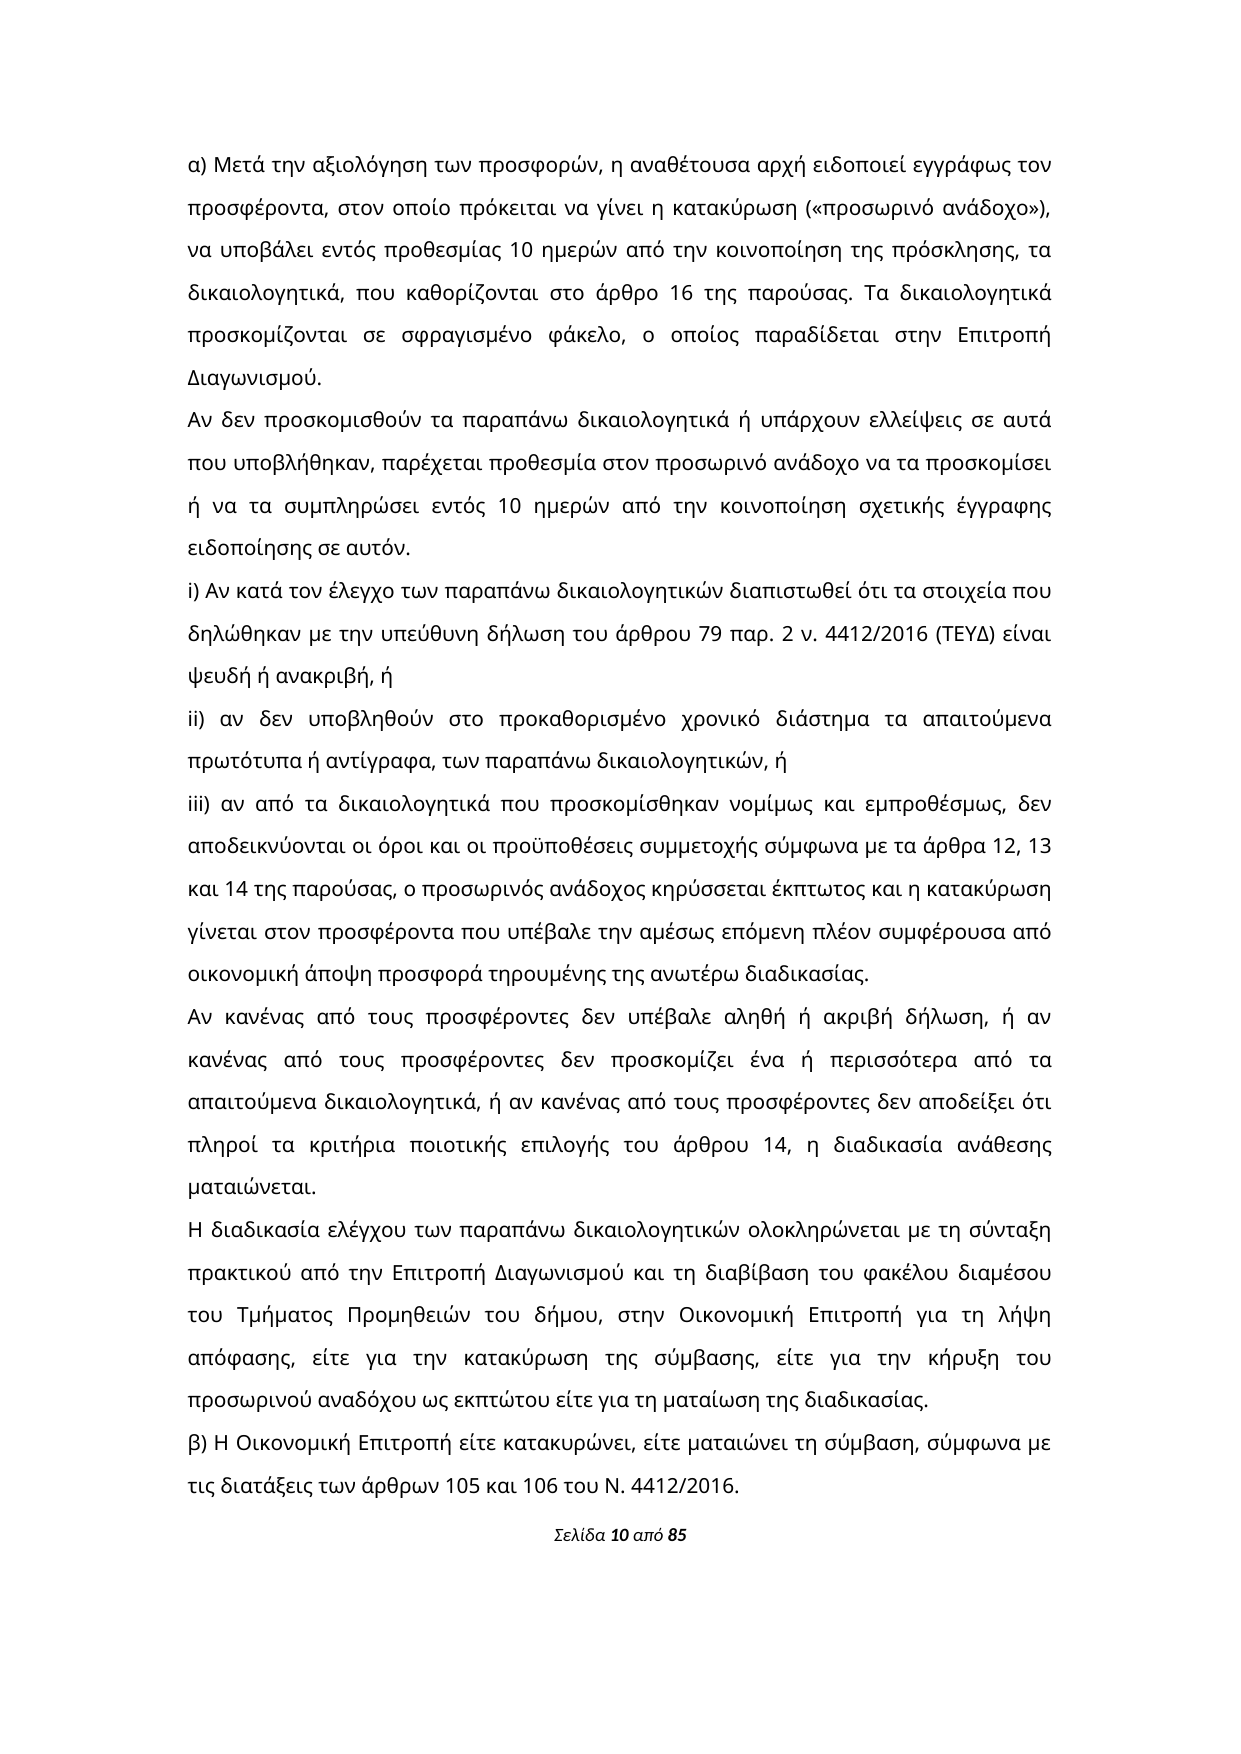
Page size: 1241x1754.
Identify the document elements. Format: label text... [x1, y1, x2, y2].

text i) Αν κατά τον έλεγχο των παραπάνω δικαιολογητικών διαπιστωθεί ότι τα στοιχεία που δηλώθηκαν με την υπεύθυνη δήλωση του άρθρου 79 παρ. 2 ν. 4412/2016 (ΤΕΥΔ) είναι ψευδή ή ανακριβή, ή [187, 576, 1053, 690]
text Αν κανένας από τους προσφέροντες δεν υπέβαλε αληθή ή ακριβή δήλωση, ή αν κανένας από τους προσφέροντες δεν προσκομίζει ένα ή περισσότερα από τα απαιτούμενα δικαιολογητικά, ή αν κανένας από τους προσφέροντες δεν αποδείξει ότι πληροί τα κριτήρια ποιοτικής επιλογής του άρθρου 14, η διαδικασία ανάθεσης ματαιώνεται. [187, 1002, 1053, 1201]
text α) Μετά την αξιολόγηση των προσφορών, η αναθέτουσα αρχή ειδοποιεί εγγράφως τον προσφέροντα, στον οποίο πρόκειται να γίνει η κατακύρωση («προσωρινό ανάδοχο»), να υποβάλει εντός προθεσμίας 10 ημερών από την κοινοποίηση της πρόσκλησης, τα δικαιολογητικά, που καθορίζονται στο άρθρο 16 της παρούσας. Τα δικαιολογητικά προσκομίζονται σε σφραγισμένο φάκελο, ο οποίος παραδίδεται στην Επιτροπή Διαγωνισμού. [187, 150, 1053, 391]
text β) Η Οικονομική Επιτροπή είτε κατακυρώνει, είτε ματαιώνει τη σύμβαση, σύμφωνα με τις διατάξεις των άρθρων 105 και 106 του Ν. 4412/2016. [187, 1428, 1053, 1499]
text iii) αν από τα δικαιολογητικά που προσκομίσθηκαν νομίμως και εμπροθέσμως, δεν αποδεικνύονται οι όροι και οι προϋποθέσεις συμμετοχής σύμφωνα με τα άρθρα 12, 13 και 14 της παρούσας, ο προσωρινός ανάδοχος κηρύσσεται έκπτωτος και η κατακύρωση γίνεται στον προσφέροντα που υπέβαλε την αμέσως επόμενη πλέον συμφέρουσα από οικονομική άποψη προσφορά τηρουμένης της ανωτέρω διαδικασίας. [187, 789, 1053, 988]
text Η διαδικασία ελέγχου των παραπάνω δικαιολογητικών ολοκληρώνεται με τη σύνταξη πρακτικού από την Επιτροπή Διαγωνισμού και τη διαβίβαση του φακέλου διαμέσου του Τμήματος Προμηθειών του δήμου, στην Οικονομική Επιτροπή για τη λήψη απόφασης, είτε για την κατακύρωση της σύμβασης, είτε για την κήρυξη του προσωρινού αναδόχου ως εκπτώτου είτε για τη ματαίωση της διαδικασίας. [187, 1215, 1053, 1414]
text Αν δεν προσκομισθούν τα παραπάνω δικαιολογητικά ή υπάρχουν ελλείψεις σε αυτά που υποβλήθηκαν, παρέχεται προθεσμία στον προσωρινό ανάδοχο να τα προσκομίσει ή να τα συμπληρώσει εντός 10 ημερών από την κοινοποίηση σχετικής έγγραφης ειδοποίησης σε αυτόν. [187, 406, 1053, 562]
text ii) αν δεν υποβληθούν στο προκαθορισμένο χρονικό διάστημα τα απαιτούμενα πρωτότυπα ή αντίγραφα, των παραπάνω δικαιολογητικών, ή [187, 704, 1053, 775]
